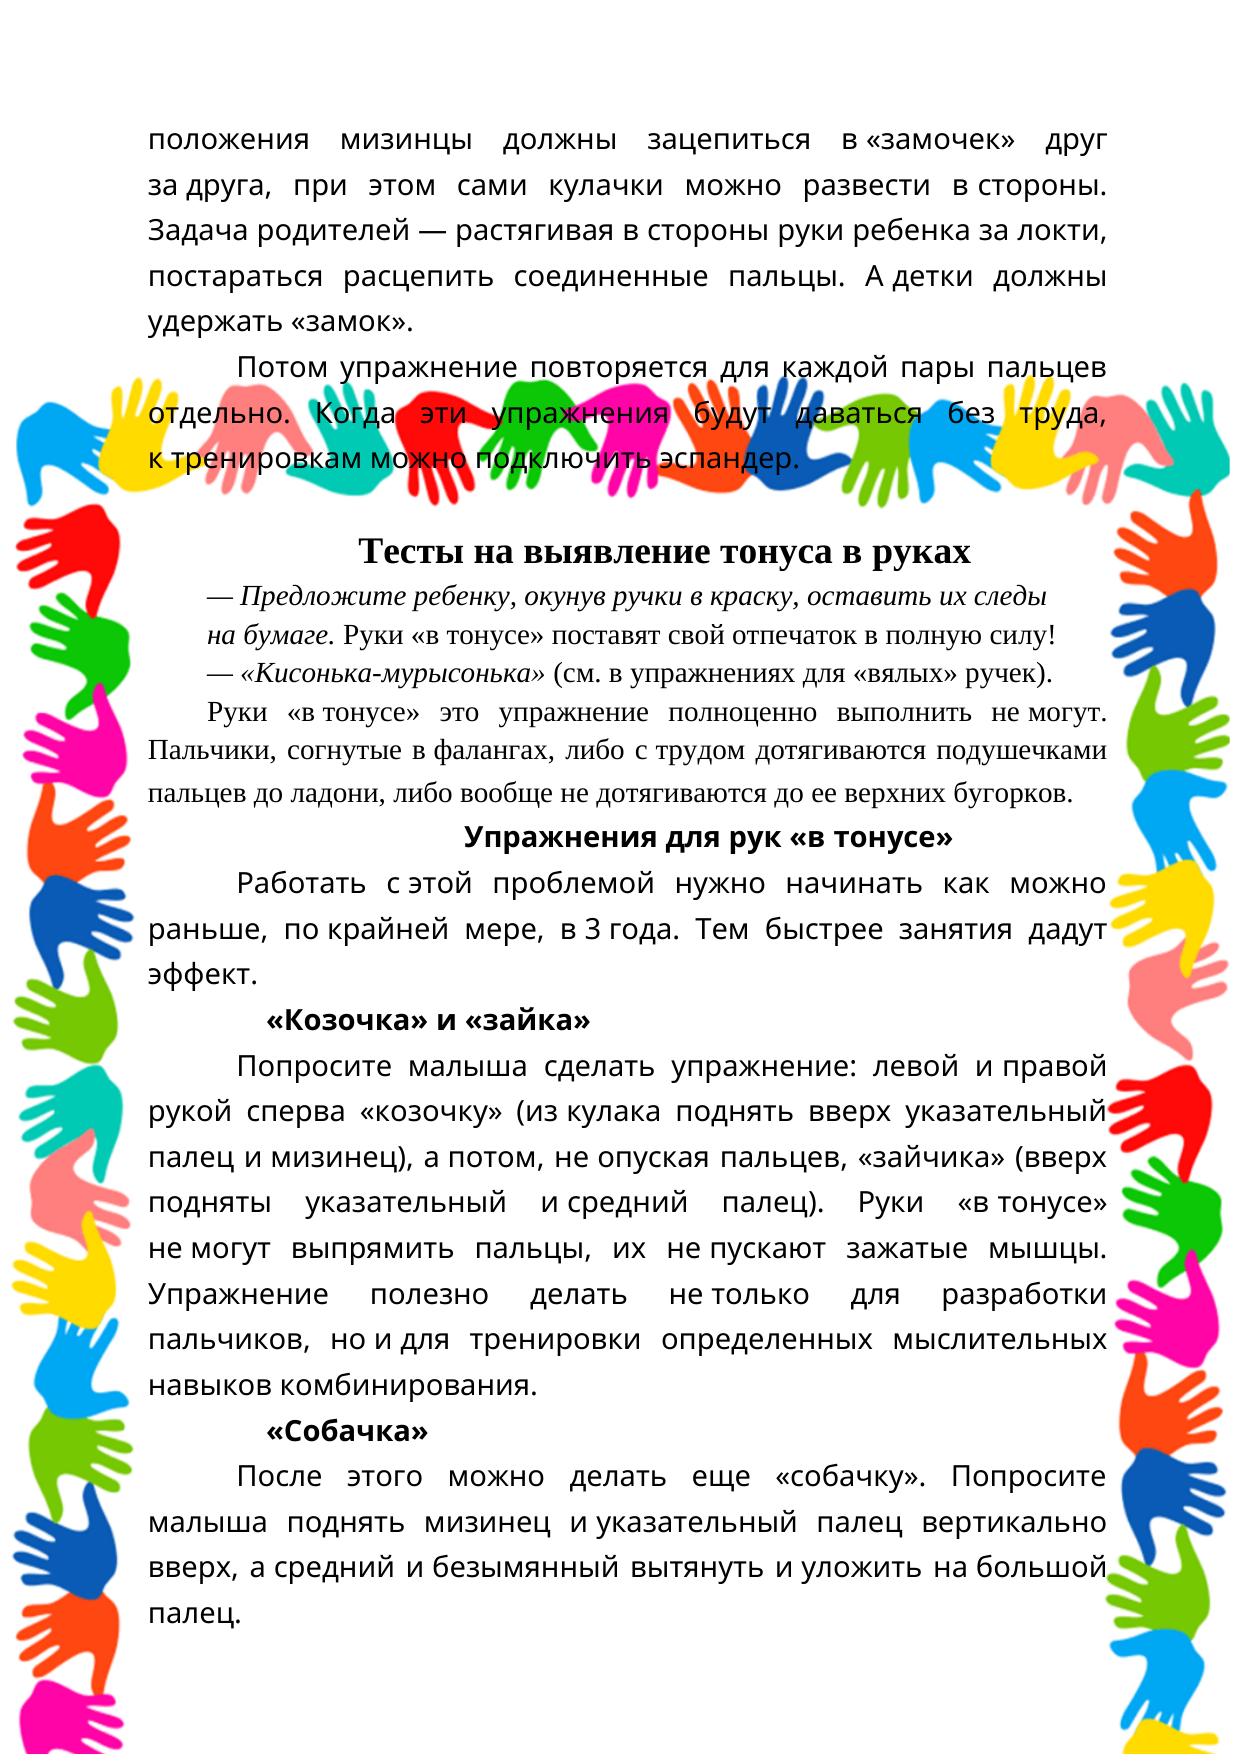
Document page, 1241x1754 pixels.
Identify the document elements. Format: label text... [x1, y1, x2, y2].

text Попросите малыша сделать упражнение: левой и правой рукой сперва «козочку» (из кулака поднять вверх указательный палец и мизинец), а потом, не опуская пальцев, «зайчика» (вверх подняты указательный и средний палец). Руки «в тонусе» не могут выпрямить пальцы, их не пускают зажатые мышцы. Упражнение полезно делать не только для разработки пальчиков, но и для тренировки определенных мыслительных навыков комбинирования. [148, 1045, 1107, 1404]
text на бумаге. Руки «в тонусе» поставят свой отпечаток в полную силу! [148, 617, 1107, 650]
text Руки «в тонусе» это упражнение полноценно выполнить не могут. Пальчики, согнутые в фалангах, либо с трудом дотягиваются подушечками пальцев до ладони, либо вообще не дотягиваются до ее верхних бугорков. [148, 694, 1107, 811]
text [148, 118, 1107, 340]
text Работать с этой проблемой нужно начинать как можно раньше, по крайней мере, в 3 года. Тем быстрее занятия дадут эффект. [148, 862, 1107, 993]
text После этого можно делать еще «собачку». Попросите малыша поднять мизинец и указательный палец вертикально вверх, а средний и безымянный вытянуть и уложить на большой палец. [148, 1455, 1107, 1632]
text Тесты на выявление тонуса в руках [177, 529, 1152, 572]
text — Предложите ребенку, окунув ручки в краску, оставить их следы [148, 578, 1107, 612]
picture [8, 375, 1230, 1754]
text Потом упражнение повторяется для каждой пары пальцев отдельно. Когда эти упражнения будут даваться без труда, к тренировкам можно подключить эспандер. [148, 346, 1107, 477]
text — «Кисонька-мурысонька» (см. в упражнениях для «вялых» ручек). [148, 655, 1107, 689]
text «Собачка» [177, 1410, 1152, 1449]
text Упражнения для рук «в тонусе» [177, 817, 1152, 856]
text «Козочка» и «зайка» [177, 999, 1152, 1039]
